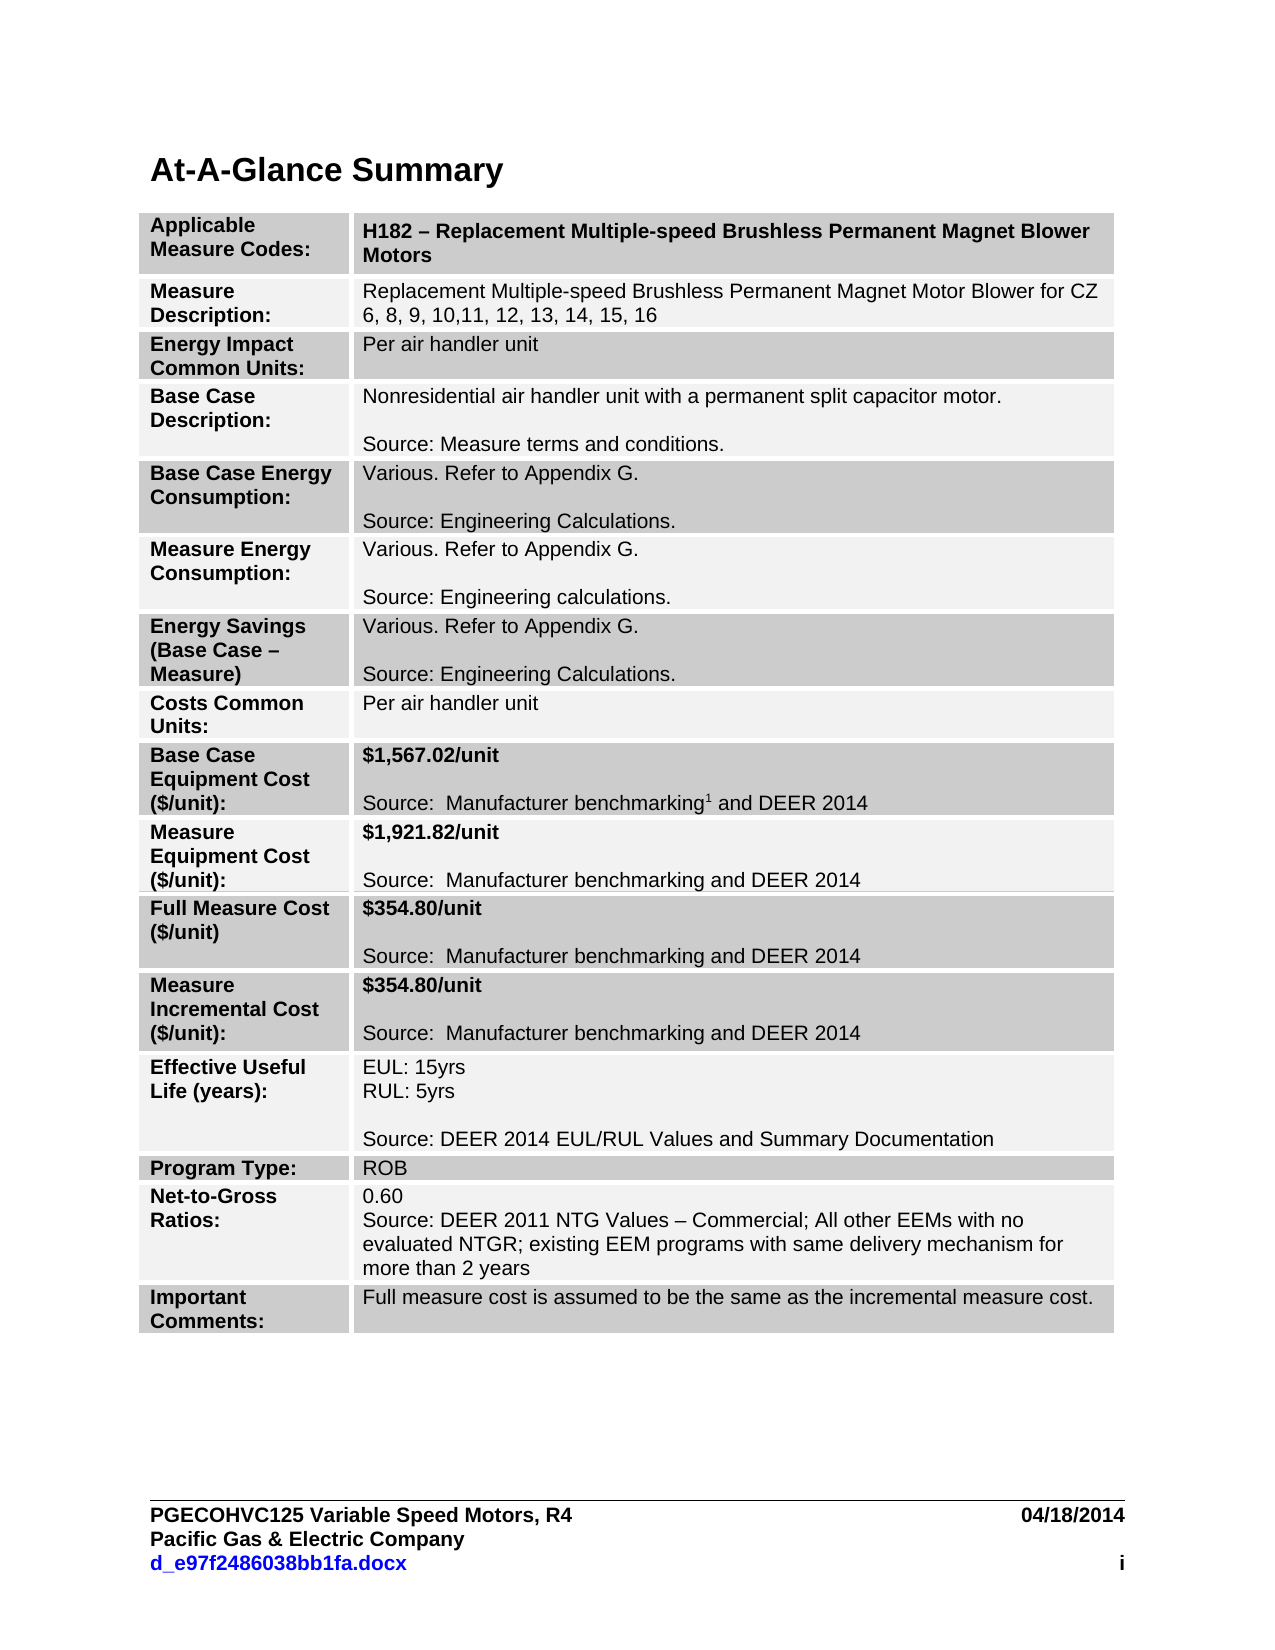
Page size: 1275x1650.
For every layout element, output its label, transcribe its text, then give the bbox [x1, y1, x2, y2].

table_cell Energy Impact Common Units: [139, 332, 349, 379]
table_cell Per air handler unit [354, 691, 1114, 738]
table_cell $1,921.82/unit Source: Manufacturer benchmarking and DEER 2014 [354, 820, 1114, 891]
table_cell ROB [354, 1156, 1114, 1180]
table_cell Program Type: [139, 1156, 349, 1180]
table_cell Measure Incremental Cost ($/unit): [139, 973, 349, 1051]
subtitle At-A-Glance Summary [150, 150, 1125, 188]
table_cell Effective Useful Life (years): [139, 1055, 349, 1151]
table_cell Various. Refer to Appendix G. Source: Engineering Calculations. [354, 461, 1114, 533]
table_cell $354.80/unit Source: Manufacturer benchmarking and DEER 2014 [354, 973, 1114, 1051]
table_cell Base Case Description: [139, 384, 349, 456]
table_cell Base Case Energy Consumption: [139, 461, 349, 533]
table_header H182 – Replacement Multiple-speed Brushless Permanent Magnet Blower Motors [354, 213, 1114, 274]
table_cell Per air handler unit [354, 332, 1114, 379]
table_cell EUL: 15yrs RUL: 5yrs Source: DEER 2014 EUL/RUL Values and Summary Documentation [354, 1055, 1114, 1151]
table_cell Replacement Multiple-speed Brushless Permanent Magnet Motor Blower for CZ 6, 8, 9, 10,11, 12, 13, 14, 15, 16 [354, 279, 1114, 327]
table_cell Important Comments: [139, 1285, 349, 1333]
table_cell Nonresidential air handler unit with a permanent split capacitor motor. Source: Measure terms and conditions. [354, 384, 1114, 456]
table_cell Net-to-Gross Ratios: [139, 1185, 349, 1280]
table_cell Costs Common Units: [139, 691, 349, 738]
table_cell Various. Refer to Appendix G. Source: Engineering Calculations. [354, 614, 1114, 686]
table_cell Full Measure Cost ($/unit) [139, 896, 349, 968]
table_cell Measure Description: [139, 279, 349, 327]
table_cell Measure Energy Consumption: [139, 537, 349, 609]
table_cell $1,567.02/unit Source: Manufacturer benchmarking and DEER 2014 [354, 743, 1114, 815]
table_cell Base Case Equipment Cost ($/unit): [139, 743, 349, 815]
table_cell Various. Refer to Appendix G. Source: Engineering calculations. [354, 537, 1114, 609]
table_cell 0.60 Source: DEER 2011 NTG Values – Commercial; All other EEMs with no evaluated NTGR; existing EEM programs with same delivery mechanism for more than 2 years [354, 1185, 1114, 1280]
table_cell Energy Savings (Base Case – Measure) [139, 614, 349, 686]
table_cell $354.80/unit Source: Manufacturer benchmarking and DEER 2014 [354, 896, 1114, 968]
table_cell Measure Equipment Cost ($/unit): [139, 820, 349, 891]
table_cell Full measure cost is assumed to be the same as the incremental measure cost. [354, 1285, 1114, 1333]
table_header Applicable Measure Codes: [139, 213, 349, 274]
